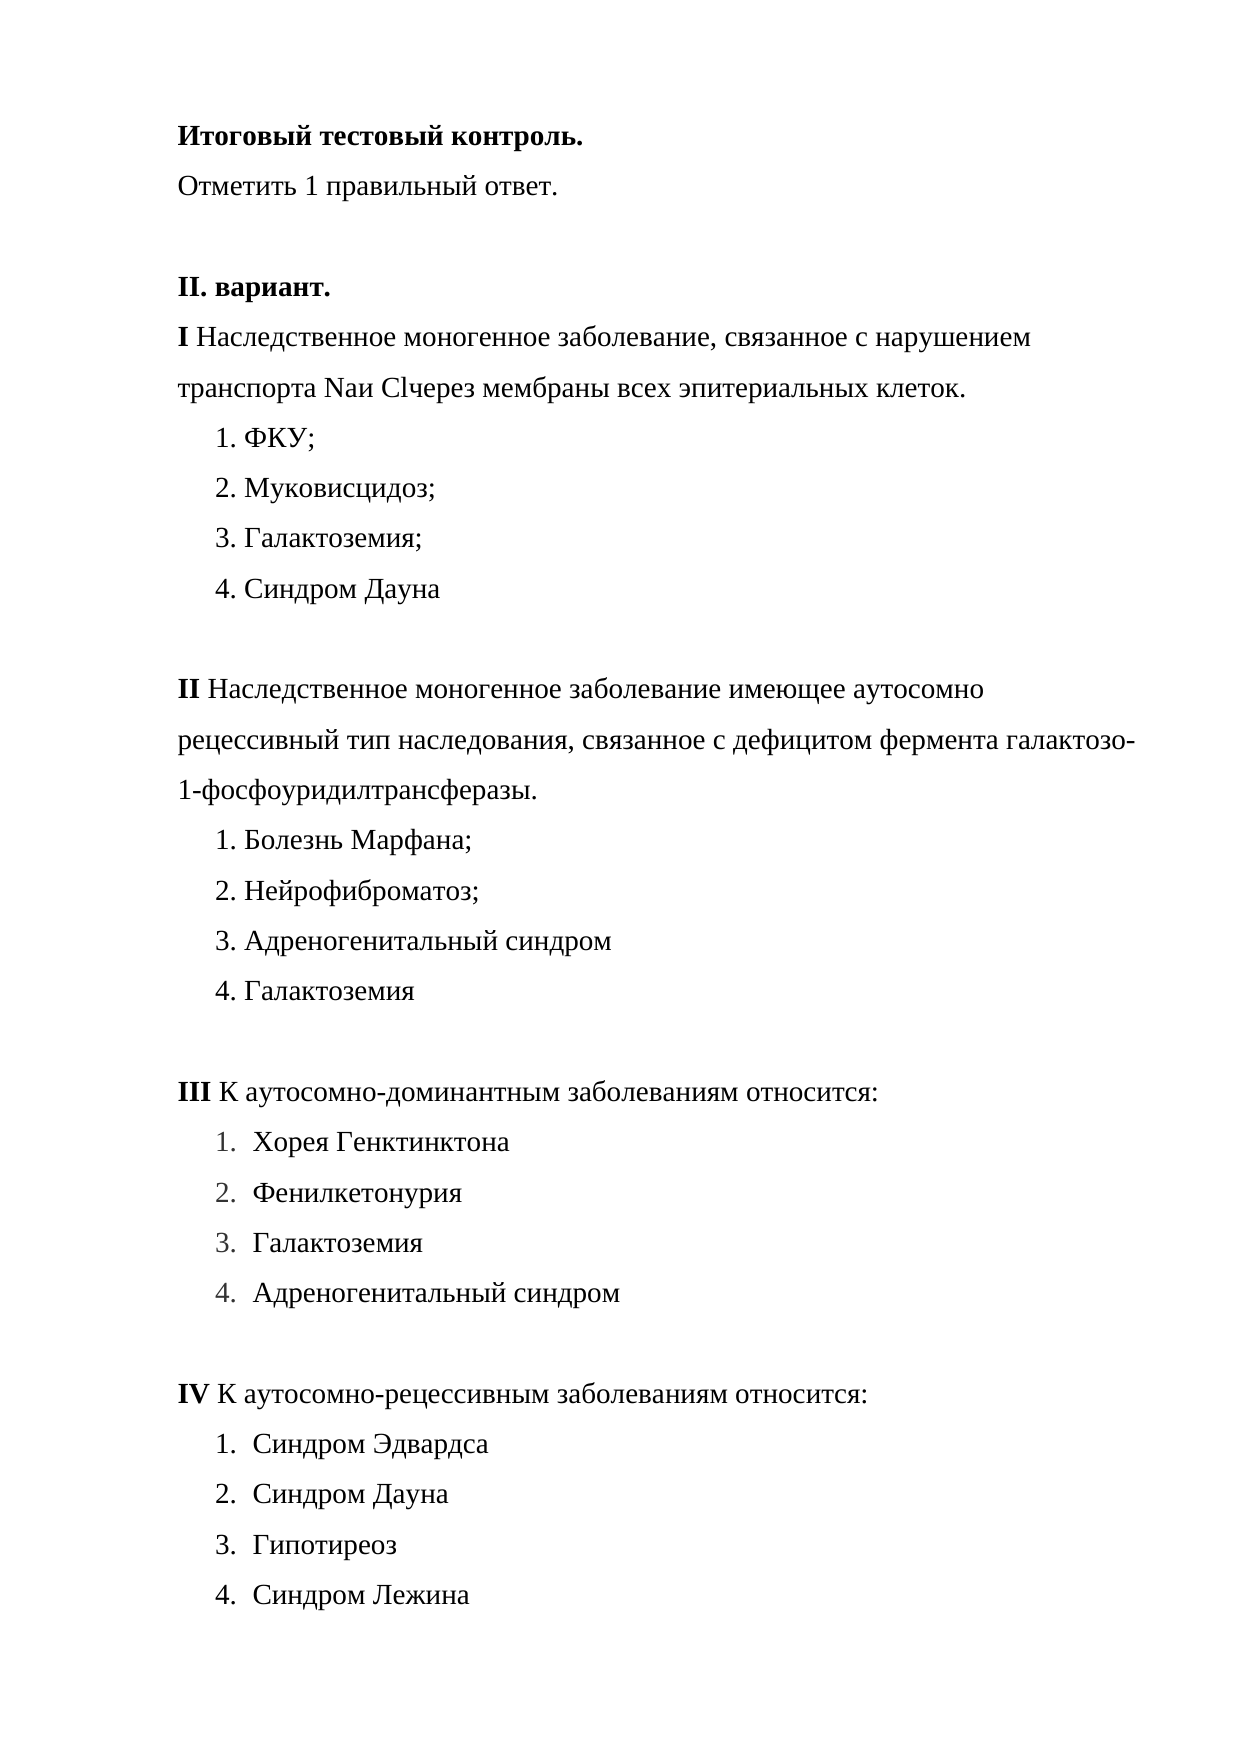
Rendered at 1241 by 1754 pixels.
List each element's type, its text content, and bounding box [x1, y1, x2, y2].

text Итоговый тестовый контроль. [177, 118, 1152, 152]
text 4. Галактоземия [177, 973, 1152, 1007]
text 3. Галактоземия; [177, 521, 1152, 554]
text 1. Болезнь Марфана; [177, 822, 1152, 856]
text II. вариант. [177, 269, 1152, 303]
list Синдром Эдвардса [215, 1426, 1152, 1460]
list Хорея Генктинктона [215, 1124, 1152, 1158]
list Синдром Дауна [215, 1477, 1152, 1510]
list Адреногенитальный синдром [215, 1275, 1152, 1309]
list Синдром Лежина [215, 1577, 1152, 1611]
text 4. Синдром Дауна [177, 571, 1152, 604]
text 2. Нейрофиброматоз; [177, 873, 1152, 906]
text III К аутосомно-доминантным заболеваниям относится: [177, 1074, 1152, 1108]
text 1. ФКУ; [177, 420, 1152, 453]
text I Наследственное моногенное заболевание, связанное с нарушением транспорта Naи Clчерез мембраны всех эпитериальных клеток. [177, 319, 1152, 403]
text IV К аутосомно-рецессивным заболеваниям относится: [177, 1376, 1152, 1409]
list Гипотиреоз [215, 1527, 1152, 1560]
text 2. Муковисцидоз; [177, 470, 1152, 504]
text II Наследственное моногенное заболевание имеющее аутосомно рецессивный тип наследования, связанное с дефицитом фермента галактозо-1-фосфоуридилтрансферазы. [177, 672, 1152, 806]
text 3. Адреногенитальный синдром [215, 923, 1152, 957]
list Фенилкетонурия [215, 1175, 1152, 1208]
text Отметить 1 правильный ответ. [177, 168, 1152, 202]
list Галактоземия [215, 1225, 1152, 1258]
